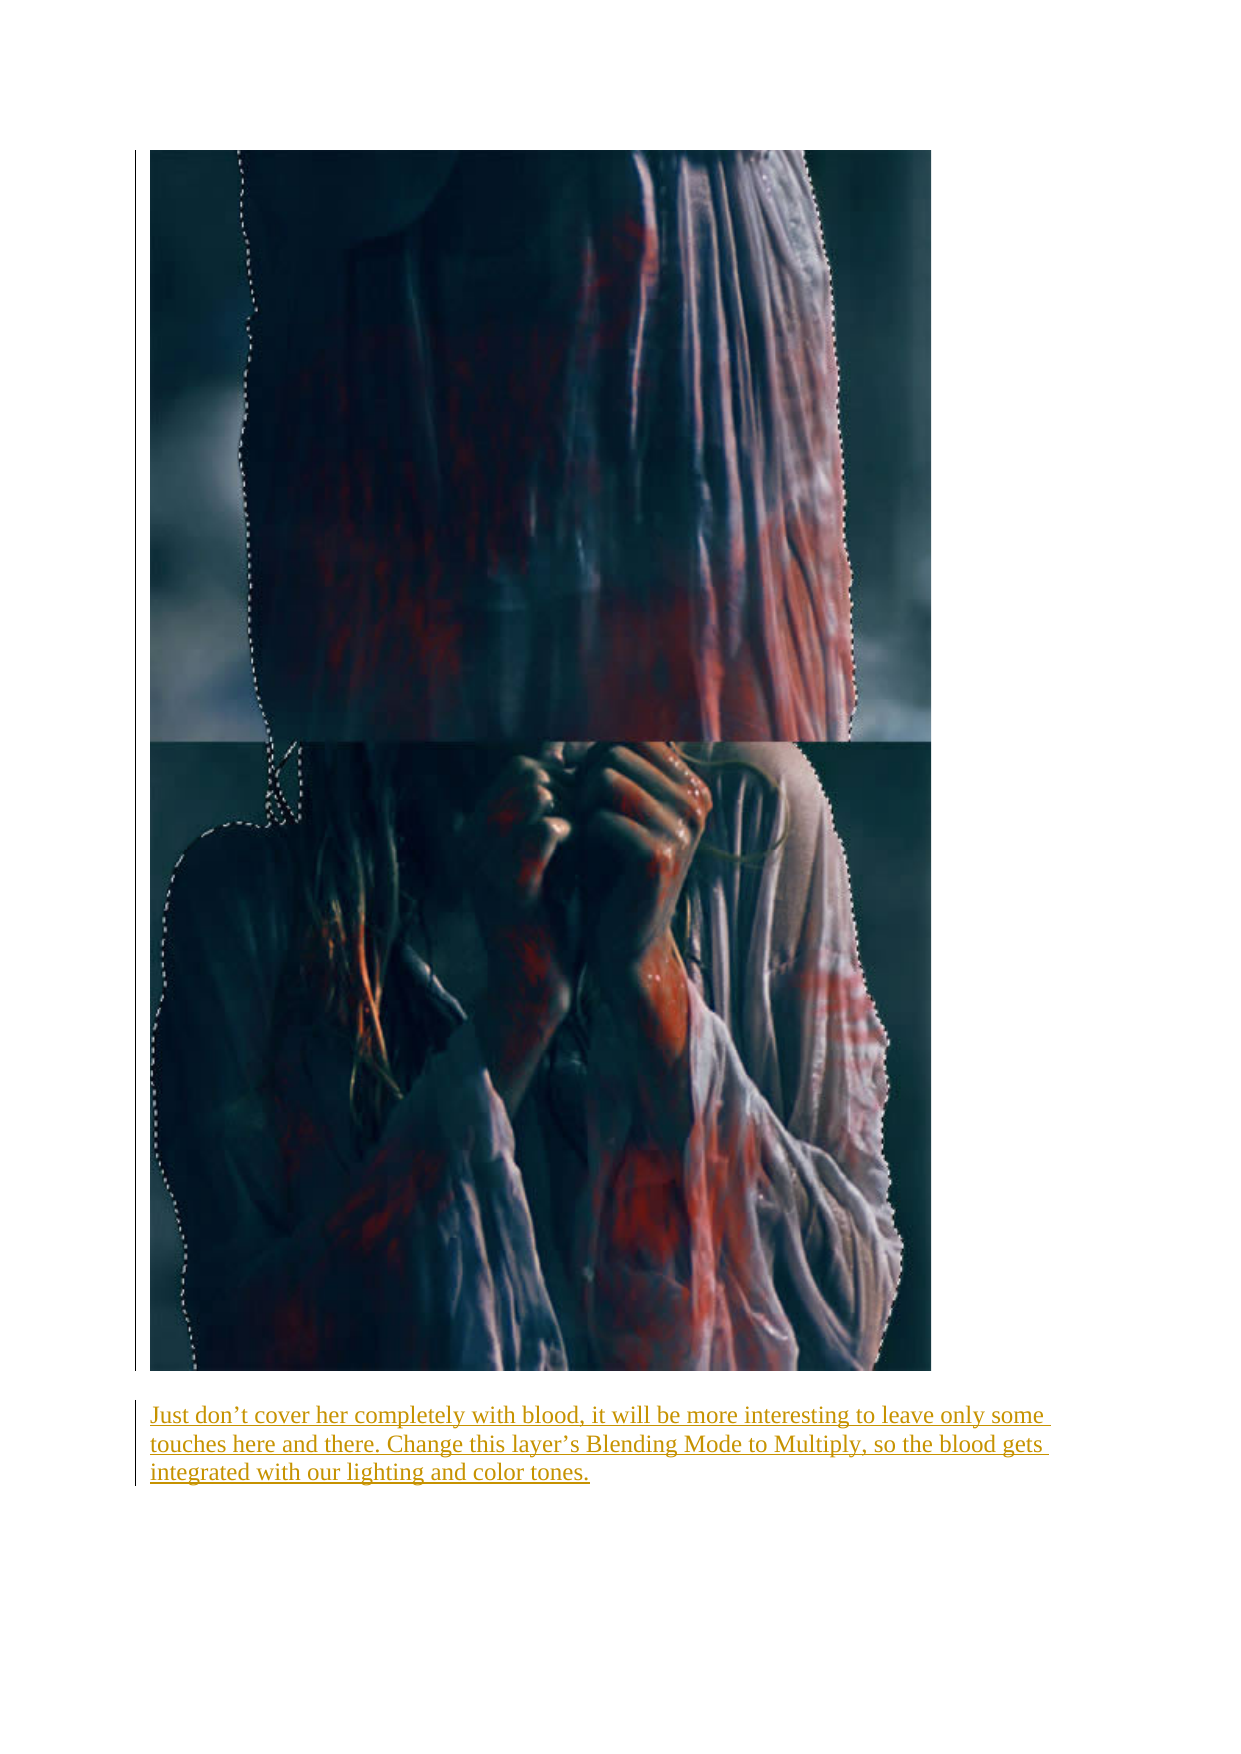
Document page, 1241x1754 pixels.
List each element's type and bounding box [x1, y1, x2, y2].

picture [150, 150, 932, 1371]
